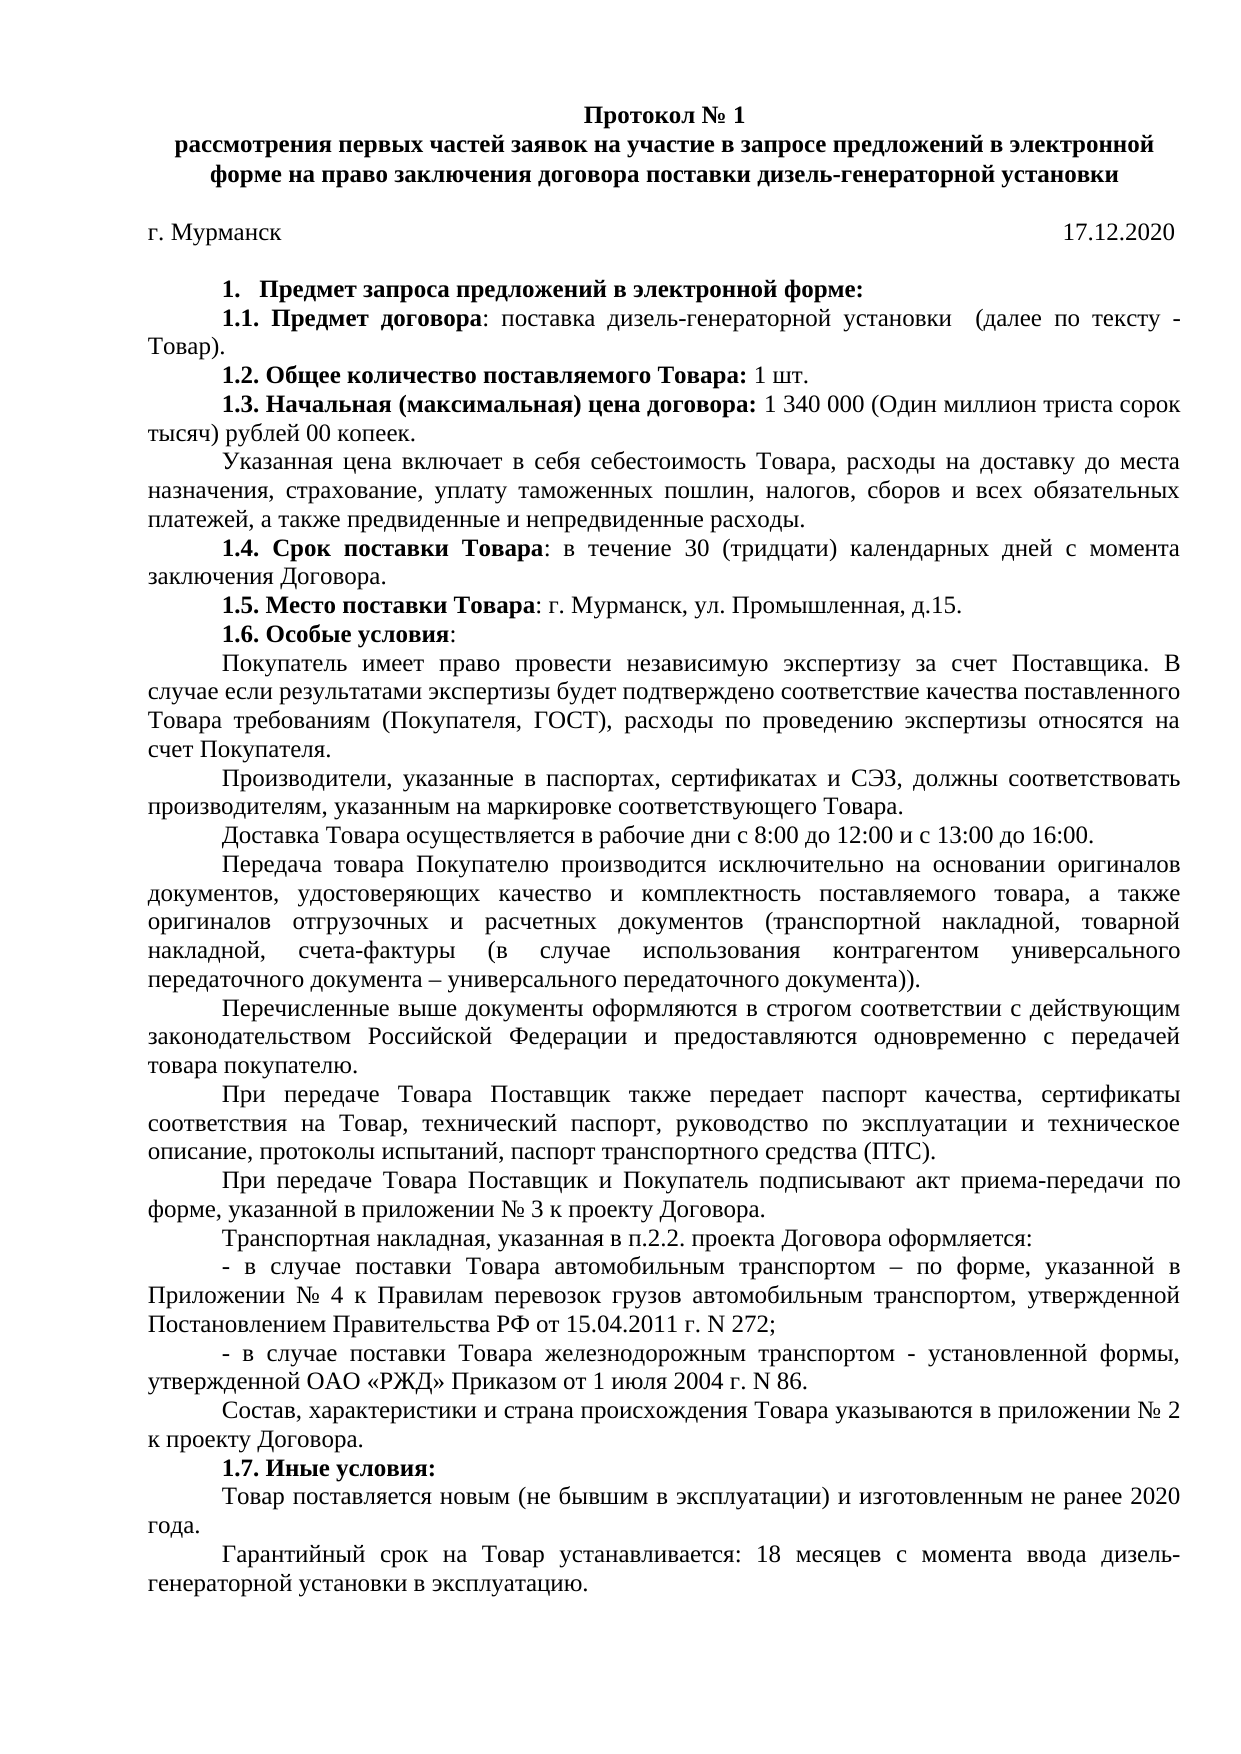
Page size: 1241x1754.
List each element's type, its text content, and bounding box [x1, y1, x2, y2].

text - в случае поставки Товара автомобильным транспортом – по форме, указанной в Приложении № 4 к Правилам перевозок грузов автомобильным транспортом, утвержденной Постановлением Правительства РФ от 15.04.2011 г. N 272; [148, 1251, 1181, 1338]
text Протокол № 1 [148, 100, 1181, 129]
text Покупатель имеет право провести независимую экспертизу за счет Поставщика. В случае если результатами экспертизы будет подтверждено соответствие качества поставленного Товара требованиям (Покупателя, ГОСТ), расходы по проведению экспертизы относятся на счет Покупателя. [148, 648, 1181, 763]
text рассмотрения первых частей заявок на участие в запросе предложений в электронной форме на право заключения договора поставки дизель-генераторной установки [148, 129, 1181, 188]
text г. Мурманск 17.12.2020 [148, 217, 1181, 246]
text Передача товара Покупателю производится исключительно на основании оригиналов документов, удостоверяющих качество и комплектность поставляемого товара, а также оригиналов отгрузочных и расчетных документов (транспортной накладной, товарной накладной, счета-фактуры (в случае использования контрагентом универсального передаточного документа – универсального передаточного документа)). [148, 849, 1181, 993]
text Состав, характеристики и страна происхождения Товара указываются в приложении № 2 к проекту Договора. [148, 1395, 1181, 1453]
text 1.2. Общее количество поставляемого Товара: 1 шт. [148, 360, 1181, 389]
text - в случае поставки Товара железнодорожным транспортом - установленной формы, утвержденной ОАО «РЖД» Приказом от 1 июля 2004 г. N 86. [148, 1338, 1181, 1395]
list Иные условия: [222, 1453, 1181, 1481]
text 1.6. Особые условия: [148, 619, 1181, 648]
text При передаче Товара Поставщик также передает паспорт качества, сертификаты соответствия на Товар, технический паспорт, руководство по эксплуатации и техническое описание, протоколы испытаний, паспорт транспортного средства (ПТС). [148, 1079, 1181, 1165]
text 1.3. Начальная (максимальная) цена договора: 1 340 000 (Один миллион триста сорок тысяч) рублей 00 копеек. [148, 389, 1181, 446]
text Гарантийный срок на Товар устанавливается: 18 месяцев с момента ввода дизель-генераторной установки в эксплуатацию. [148, 1539, 1181, 1596]
subtitle Предмет запроса предложений в электронной форме: [222, 274, 1181, 303]
text При передаче Товара Поставщик и Покупатель подписывают акт приема-передачи по форме, указанной в приложении № 3 к проекту Договора. [148, 1165, 1181, 1223]
text 1.4. Срок поставки Товара: в течение 30 (тридцати) календарных дней с момента заключения Договора. [148, 533, 1181, 590]
text 1.5. Место поставки Товара: г. Мурманск, ул. Промышленная, д.15. [148, 590, 1181, 619]
text Указанная цена включает в себя себестоимость Товара, расходы на доставку до места назначения, страхование, уплату таможенных пошлин, налогов, сборов и всех обязательных платежей, а также предвиденные и непредвиденные расходы. [148, 446, 1181, 533]
text Доставка Товара осуществляется в рабочие дни с 8:00 до 12:00 и с 13:00 до 16:00. [148, 820, 1181, 849]
text Транспортная накладная, указанная в п.2.2. проекта Договора оформляется: [148, 1223, 1181, 1251]
text Товар поставляется новым (не бывшим в эксплуатации) и изготовленным не ранее 2020 года. [148, 1481, 1181, 1539]
text Перечисленные выше документы оформляются в строгом соответствии с действующим законодательством Российской Федерации и предоставляются одновременно с передачей товара покупателю. [148, 993, 1181, 1079]
text Производители, указанные в паспортах, сертификатах и СЭЗ, должны соответствовать производителям, указанным на маркировке соответствующего Товара. [148, 763, 1181, 820]
text 1.1. Предмет договора: поставка дизель-генераторной установки (далее по тексту - Товар). [148, 303, 1181, 360]
